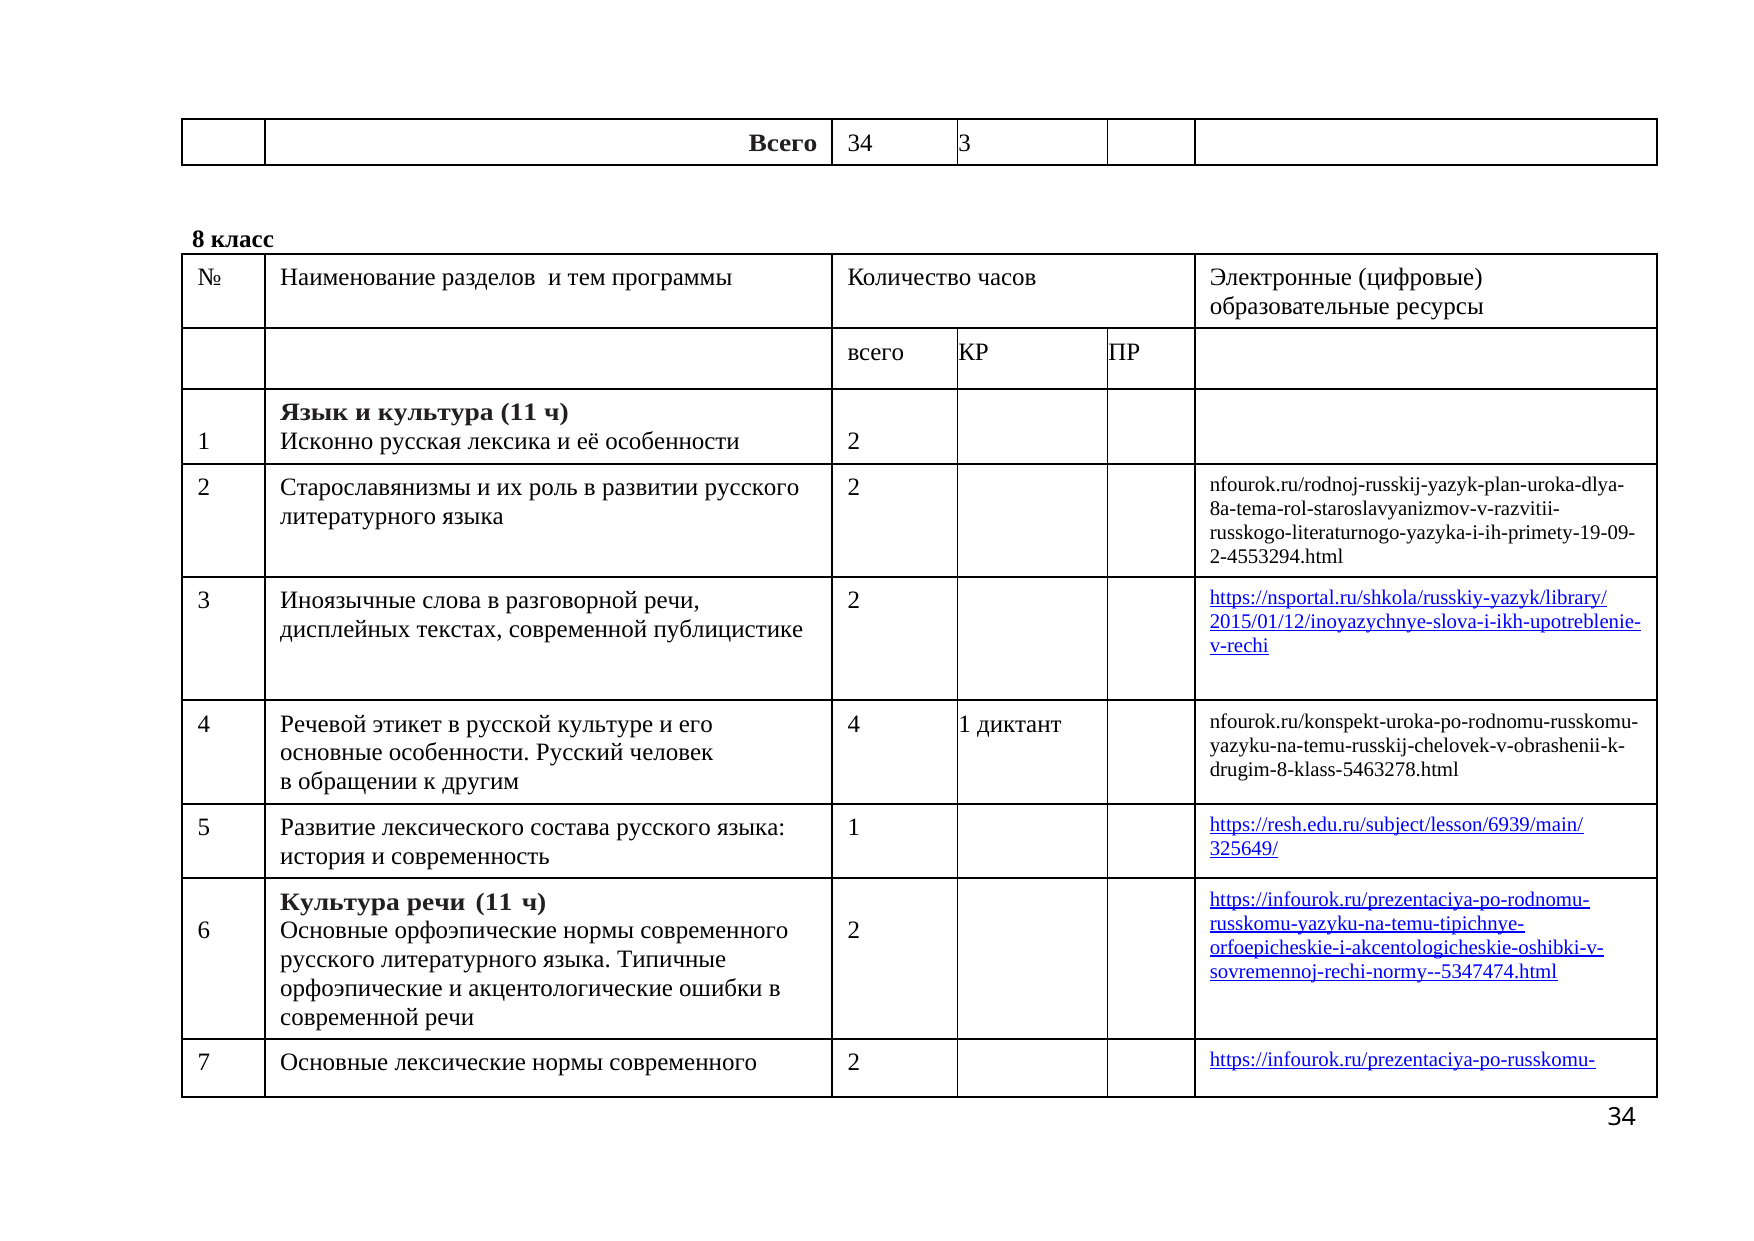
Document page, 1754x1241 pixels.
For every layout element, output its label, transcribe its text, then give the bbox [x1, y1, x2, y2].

table_cell 3 [183, 578, 264, 699]
table_cell 2 [833, 465, 957, 576]
table_cell Старославянизмы и их роль в развитии русского литературного языка [266, 465, 831, 576]
table_cell [958, 390, 1107, 462]
table_cell [1108, 120, 1194, 164]
table_cell [1108, 465, 1194, 576]
table_cell 1 диктант [958, 701, 1107, 802]
table_cell 34 [833, 120, 957, 164]
table_cell всего [833, 329, 957, 388]
table_cell 1 [833, 805, 957, 877]
table_cell 4 [183, 701, 264, 802]
table_cell nfourok.ru/rodnoj-russkij-yazyk-plan-uroka-dlya-8a-tema-rol-staroslavyanizmov-v-razvitii-russkogo-literaturnogo-yazyka-i-ih-primety-19-09-2-4553294.html [1196, 465, 1656, 576]
table_cell [1108, 1040, 1194, 1096]
table_cell 7 [183, 1040, 264, 1096]
table_cell 5 [183, 805, 264, 877]
table_cell [1108, 390, 1194, 462]
table_cell Речевой этикет в русской культуре и его основные особенности. Русский человек в обращении к другим [266, 701, 831, 802]
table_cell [1196, 1040, 1656, 1096]
table_cell [958, 805, 1107, 877]
table_cell Всего [266, 120, 831, 164]
table_cell 2 [833, 390, 957, 462]
table_cell https://infourok.ru/prezentaciya-po-rodnomu-russkomu-yazyku-na-temu-tipichnye-orfoepicheskie-i-akcentologicheskie-oshibki-v-sovremennoj-rechi-normy--5347474.html [1196, 879, 1656, 1038]
table_cell 2 [833, 578, 957, 699]
table_cell Культура речи (11 ч) Основные орфоэпические нормы современного русского литературного языка. Типичные орфоэпические и акцентологические ошибки в современной речи [266, 879, 831, 1038]
table_cell nfourok.ru/konspekt-uroka-po-rodnomu-russkomu-yazyku-na-temu-russkij-chelovek-v-obrashenii-k-drugim-8-klass-5463278.html [1196, 701, 1656, 802]
table_cell [266, 329, 831, 388]
table_header Электронные (цифровые) образовательные ресурсы [1196, 255, 1656, 327]
table_cell [1108, 578, 1194, 699]
table_cell [958, 879, 1107, 1038]
table_cell ПР [1108, 329, 1194, 388]
table_cell [183, 120, 264, 164]
table_cell Развитие лексического состава русского языка: история и современность [266, 805, 831, 877]
table_cell [958, 578, 1107, 699]
table_cell [1108, 879, 1194, 1038]
table_cell 4 [833, 701, 957, 802]
table_cell [183, 329, 264, 388]
table_cell Иноязычные слова в разговорной речи, дисплейных текстах, современной публицистике [266, 578, 831, 699]
table_cell [958, 1040, 1107, 1096]
text 8 класс [118, 224, 1636, 252]
table_header № [183, 255, 264, 327]
table_cell 1 [183, 390, 264, 462]
table_cell https://resh.edu.ru/subject/lesson/6939/main/325649/ [1196, 805, 1656, 877]
table_cell 2 [183, 465, 264, 576]
table_cell 2 [833, 1040, 957, 1096]
table_cell [1108, 805, 1194, 877]
table_cell 6 [183, 879, 264, 1038]
table_cell Язык и культура (11 ч) Исконно русская лексика и её особенности [266, 390, 831, 462]
table_header Наименование разделов и тем программы [266, 255, 831, 327]
table_cell [1196, 120, 1656, 164]
table_cell https://nsportal.ru/shkola/russkiy-yazyk/library/2015/01/12/inoyazychnye-slova-i-ikh-upotreblenie-v-rechi [1196, 578, 1656, 699]
table_cell КР [958, 329, 1107, 388]
table_cell [1108, 701, 1194, 802]
table_cell 2 [833, 879, 957, 1038]
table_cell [266, 1040, 831, 1096]
table_cell [1196, 390, 1656, 462]
table_header Количество часов [833, 255, 1194, 327]
table_cell [1196, 329, 1656, 388]
table_cell 3 [958, 120, 1107, 164]
table_cell [958, 465, 1107, 576]
